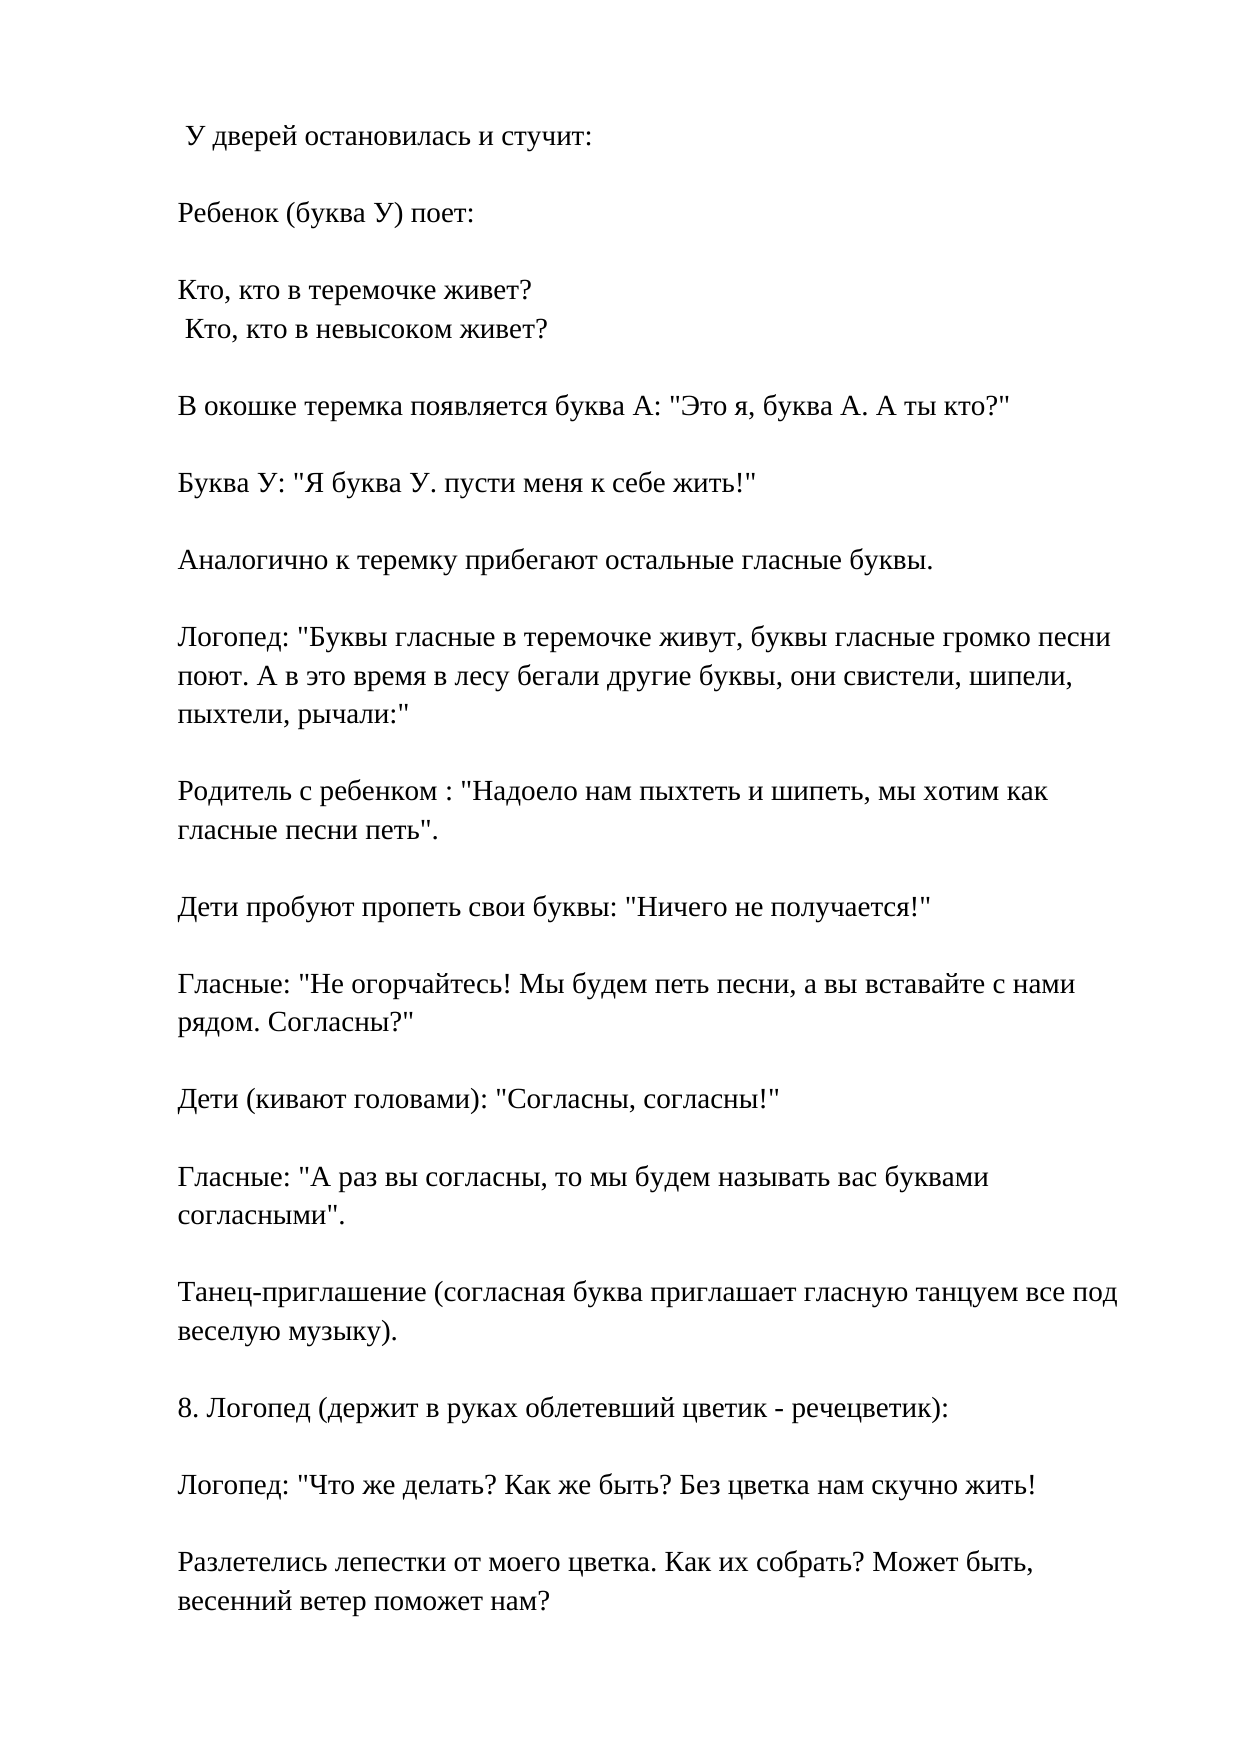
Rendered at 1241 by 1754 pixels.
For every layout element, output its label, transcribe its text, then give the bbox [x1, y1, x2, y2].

text Дети пробуют пропеть свои буквы: "Ничего не получается!" [177, 889, 1152, 922]
text Логопед: "Буквы гласные в теремочке живут, буквы гласные громко песни поют. А в это время в лесу бегали другие буквы, они свистели, шипели, пыхтели, рычали:" [177, 619, 1152, 730]
text Родитель с ребенком : "Надоело нам пыхтеть и шипеть, мы хотим как гласные песни петь". [177, 773, 1152, 845]
text Кто, кто в невысоком живет? [177, 311, 1152, 344]
text Аналогично к теремку прибегают остальные гласные буквы. [177, 542, 1152, 576]
text В окошке теремка появляется буква А: "Это я, буква А. А ты кто?" [177, 388, 1152, 421]
text Ребенок (буква У) поет: [177, 195, 1152, 229]
text Кто, кто в теремочке живет? [177, 272, 1152, 306]
text У дверей остановилась и стучит: [177, 118, 1152, 152]
text Танец-приглашение (согласная буква приглашает гласную танцуем все под веселую музыку). [177, 1274, 1152, 1346]
text Разлетелись лепестки от моего цветка. Как их собрать? Может быть, весенний ветер поможет нам? [177, 1544, 1152, 1616]
text Дети (кивают головами): "Согласны, согласны!" [177, 1082, 1152, 1115]
text Логопед: "Что же делать? Как же быть? Без цветка нам скучно жить! [177, 1467, 1152, 1501]
text Гласные: "Не огорчайтесь! Мы будем петь песни, а вы вставайте с нами рядом. Согласны?" [177, 966, 1152, 1038]
text Буква У: "Я буква У. пусти меня к себе жить!" [177, 465, 1152, 498]
text Гласные: "А раз вы согласны, то мы будем называть вас буквами согласными". [177, 1159, 1152, 1231]
text 8. Логопед (держит в руках облетевший цветик - речецветик): [177, 1390, 1152, 1423]
